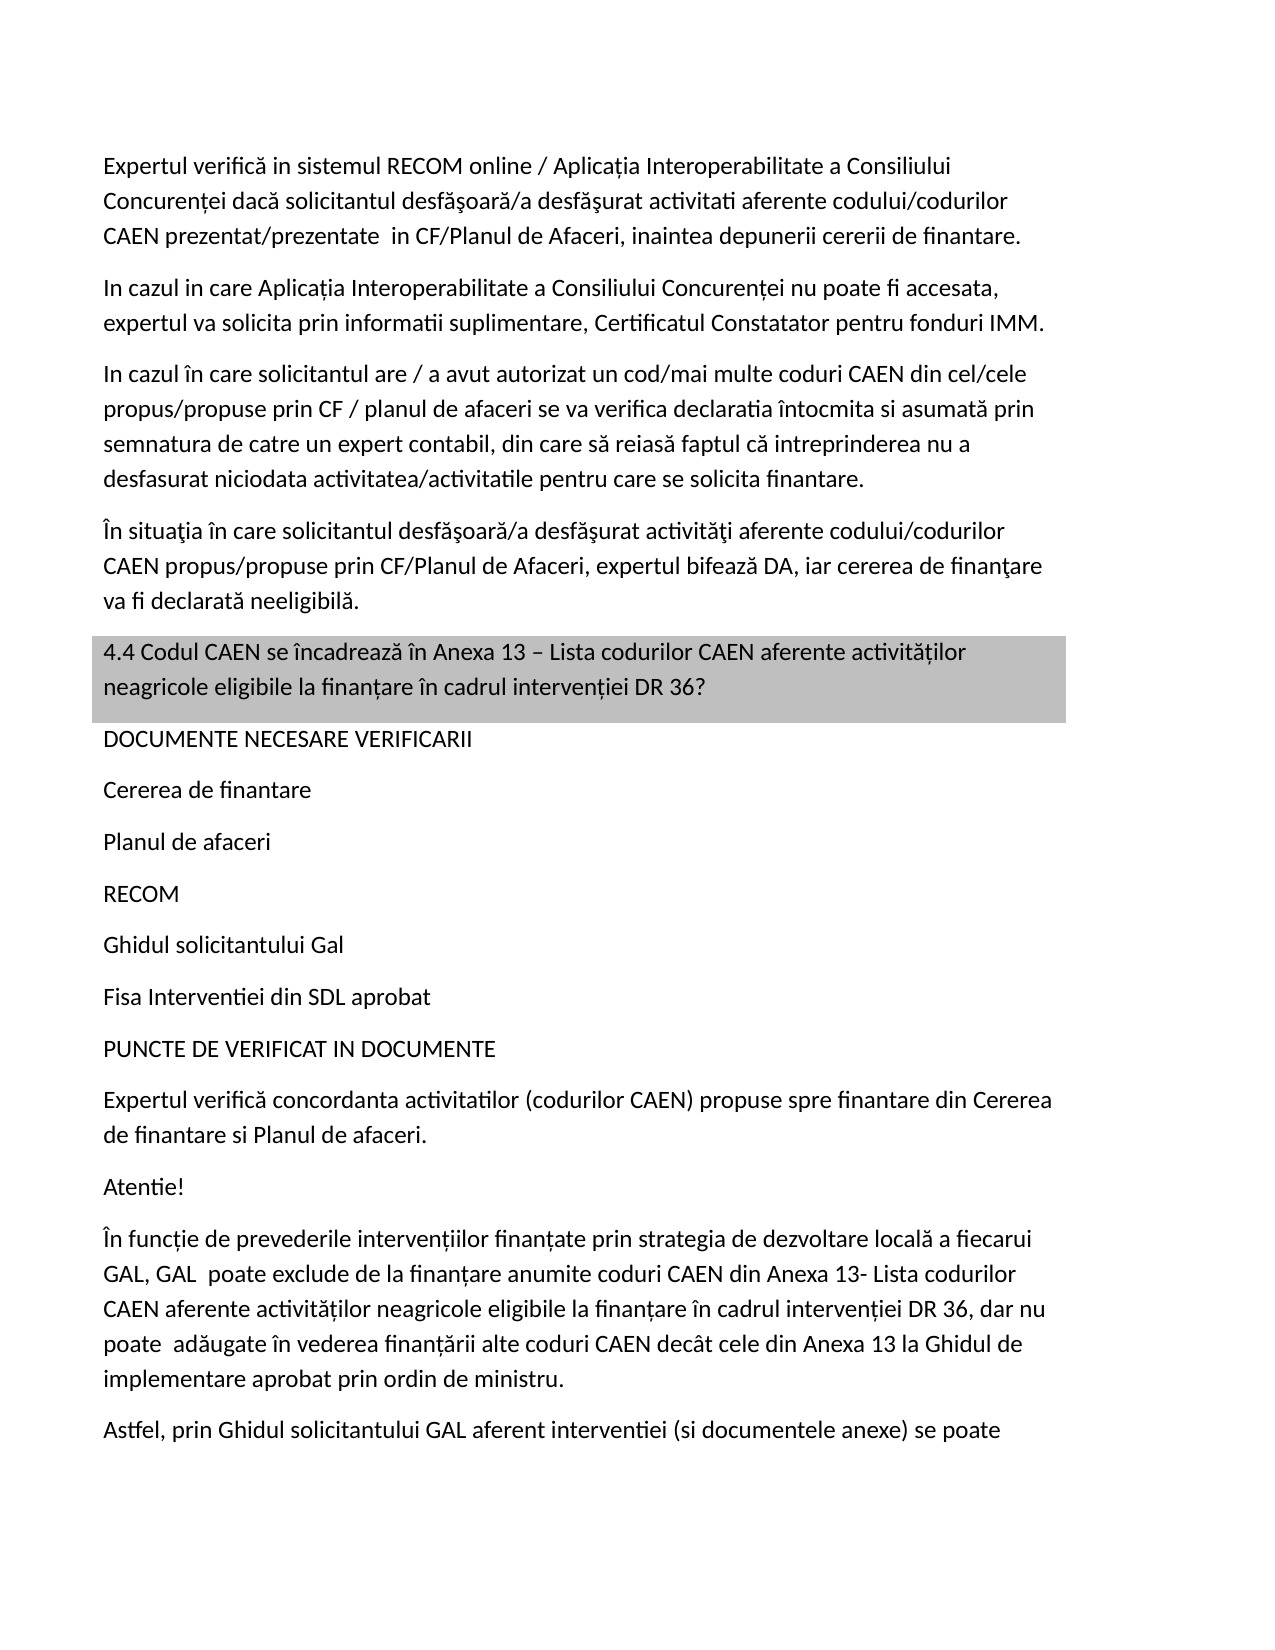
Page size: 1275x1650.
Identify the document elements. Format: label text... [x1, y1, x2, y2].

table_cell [92, 1033, 1066, 1445]
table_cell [92, 150, 1066, 636]
table_cell DOCUMENTE NECESARE VERIFICARII Cererea de finantare Planul de afaceri RECOM Ghidul solicitantului Gal Fisa Interventiei din SDL aprobat [92, 723, 1066, 1033]
table_cell 4.4 Codul CAEN se încadrează în Anexa 13 – Lista codurilor CAEN aferente activităților neagricole eligibile la finanțare în cadrul intervenției DR 36? [92, 636, 1066, 723]
